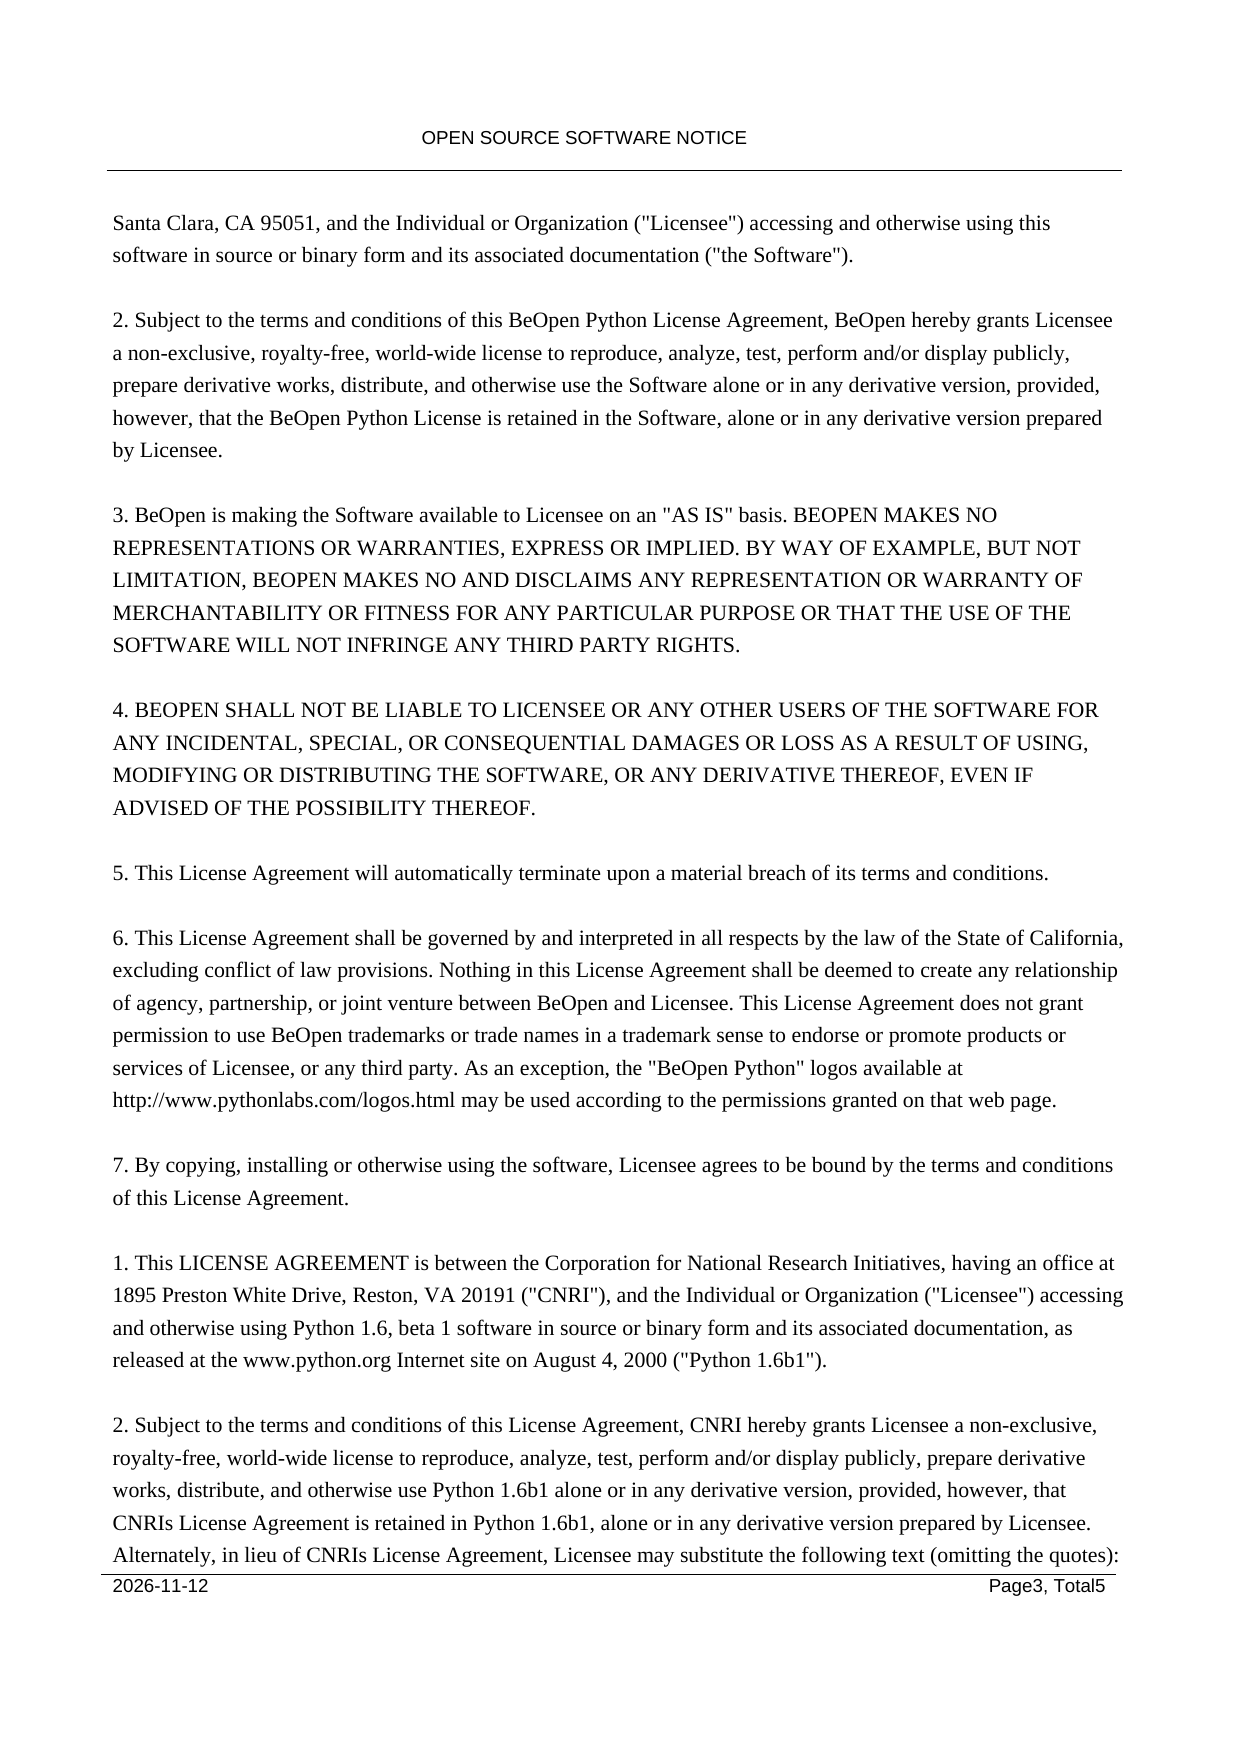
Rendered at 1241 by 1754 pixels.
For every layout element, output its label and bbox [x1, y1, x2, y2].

text [112, 206, 1128, 1571]
